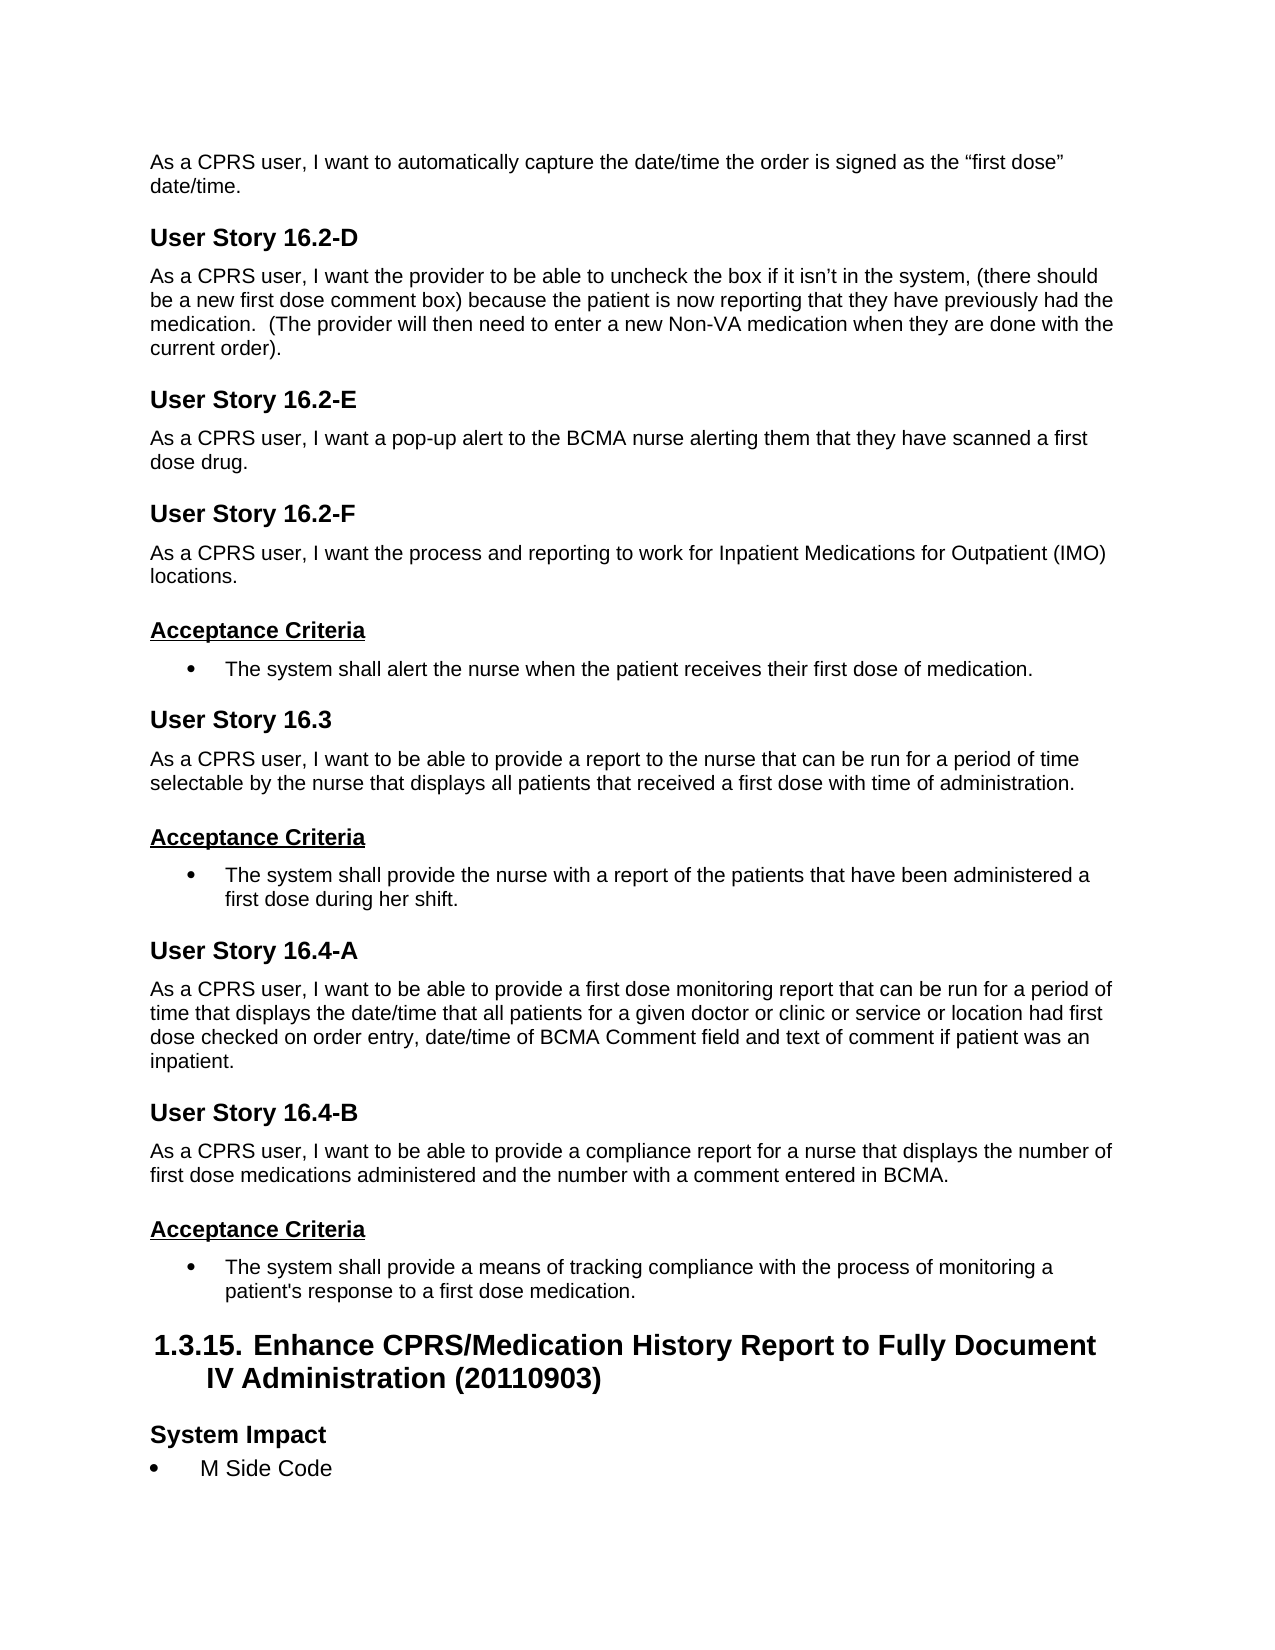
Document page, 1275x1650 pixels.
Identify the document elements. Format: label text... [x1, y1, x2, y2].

text As a CPRS user, I want a pop-up alert to the BCMA nurse alerting them that they have scanned a first dose drug. [150, 426, 1125, 474]
subtitle User Story 16.2-E [150, 385, 1125, 414]
subtitle User Story 16.3 [150, 705, 1125, 734]
subtitle User Story 16.4-A [150, 936, 1125, 964]
list The system shall provide the nurse with a report of the patients that have been administered a first dose during her shift. [187, 863, 1125, 911]
subtitle User Story 16.2-F [150, 499, 1125, 528]
list The system shall provide a means of tracking compliance with the process of monitoring a patient's response to a first dose medication. [187, 1255, 1125, 1303]
text Acceptance Criteria [150, 1216, 1125, 1242]
text As a CPRS user, I want to be able to provide a first dose monitoring report that can be run for a period of time that displays the date/time that all patients for a given doctor or clinic or service or location had first dose checked on order entry, date/time of BCMA Comment field and text of comment if patient was an inpatient. [150, 977, 1125, 1073]
text As a CPRS user, I want to be able to provide a compliance report for a nurse that displays the number of first dose medications administered and the number with a comment entered in BCMA. [150, 1139, 1125, 1187]
subtitle System Impact [150, 1420, 1125, 1449]
text As a CPRS user, I want to be able to provide a report to the nurse that can be run for a period of time selectable by the nurse that displays all patients that received a first dose with time of administration. [150, 747, 1125, 794]
subtitle User Story 16.4-B [150, 1098, 1125, 1126]
subtitle User Story 16.2-D [150, 223, 1125, 252]
text As a CPRS user, I want the process and reporting to work for Inpatient Medications for Outpatient (IMO) locations. [150, 540, 1125, 588]
text As a CPRS user, I want the provider to be able to uncheck the box if it isn’t in the system, (there should be a new first dose comment box) because the patient is now reporting that they have previously had the medication. (The provider will then need to enter a new Non-VA medication when they are done with the current order). [150, 264, 1125, 360]
subtitle Enhance CPRS/Medication History Report to Fully Document IV Administration (20110903) [154, 1328, 1125, 1395]
text As a CPRS user, I want to automatically capture the date/time the order is signed as the “first dose” date/time. [150, 150, 1125, 198]
text Acceptance Criteria [150, 824, 1125, 850]
list M Side Code [150, 1455, 975, 1481]
list The system shall alert the nurse when the patient receives their first dose of medication. [187, 656, 1125, 680]
text Acceptance Criteria [150, 617, 1125, 644]
